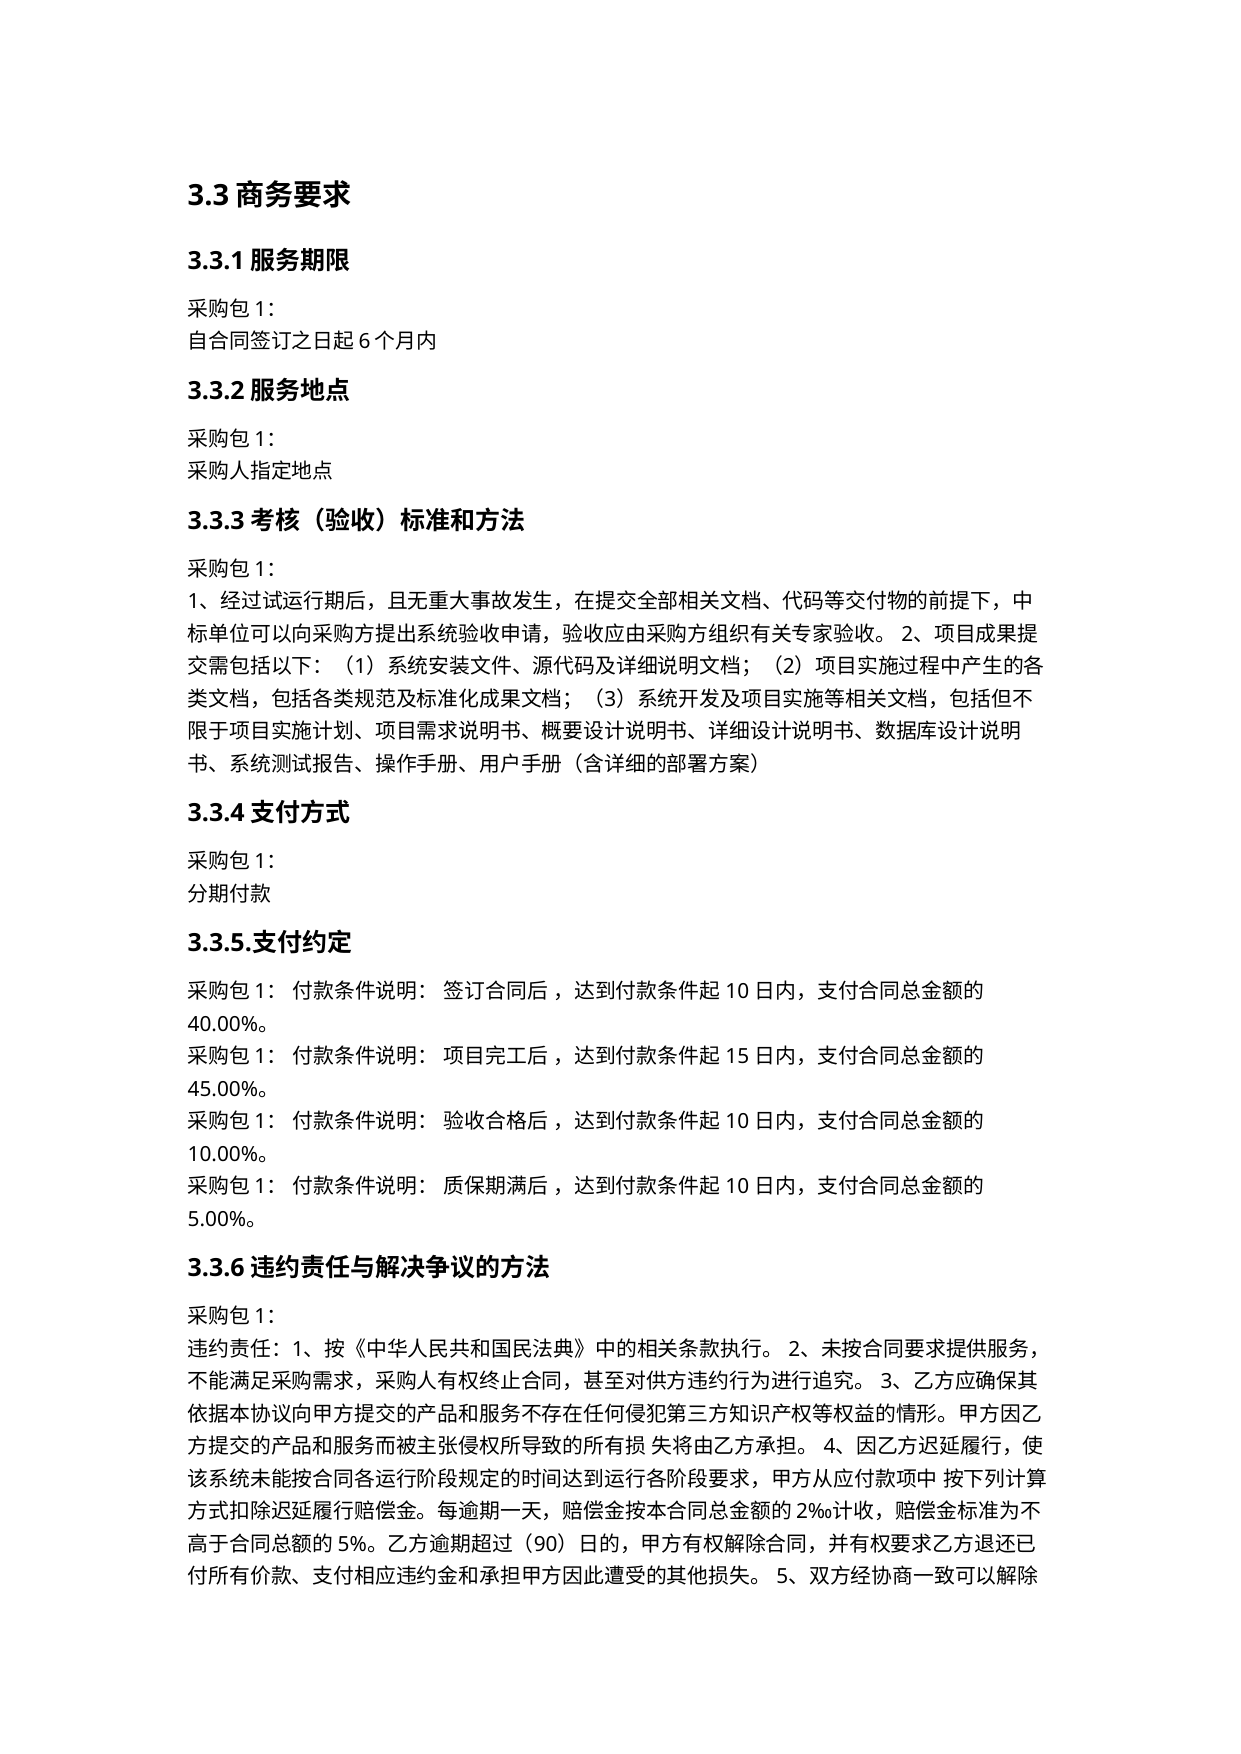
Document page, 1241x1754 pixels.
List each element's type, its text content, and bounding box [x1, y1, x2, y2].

text 采购包1： 付款条件说明： 质保期满后 ，达到付款条件起 10 日内，支付合同总金额的 5.00%。 [187, 1169, 1053, 1234]
text 3.3.5.支付约定 [187, 909, 1053, 974]
text 采购包1： [187, 422, 1053, 454]
text 3.3.4支付方式 [187, 779, 1053, 844]
text 3.3.2服务地点 [187, 357, 1053, 422]
text 采购包1： [187, 1299, 1053, 1332]
text 采购包1： [187, 552, 1053, 584]
text 自合同签订之日起6个月内 [187, 324, 1053, 357]
text 3.3商务要求 [187, 162, 1053, 227]
text 采购包1： [187, 844, 1053, 877]
text 3.3.3考核（验收）标准和方法 [187, 487, 1053, 552]
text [187, 1332, 1053, 1592]
text 采购包1： 付款条件说明： 签订合同后 ，达到付款条件起 10 日内，支付合同总金额的 40.00%。 [187, 974, 1053, 1039]
text 分期付款 [187, 877, 1053, 909]
text 采购包1： 付款条件说明： 验收合格后 ，达到付款条件起 10 日内，支付合同总金额的 10.00%。 [187, 1104, 1053, 1169]
text 1、经过试运行期后，且无重大事故发生，在提交全部相关文档、代码等交付物的前提下，中标单位可以向采购方提出系统验收申请，验收应由采购方组织有关专家验收。 2、项目成果提交需包括以下：（1）系统安装文件、源代码及详细说明文档；（2）项目实施过程中产生的各类文档，包括各类规范及标准化成果文档；（3）系统开发及项目实施等相关文档，包括但不限于项目实施计划、项目需求说明书、概要设计说明书、详细设计说明书、数据库设计说明书、系统测试报告、操作手册、用户手册（含详细的部署方案） [187, 584, 1053, 779]
text 3.3.1服务期限 [187, 227, 1053, 292]
text 采购包1： [187, 292, 1053, 324]
text 采购人指定地点 [187, 454, 1053, 487]
text 3.3.6违约责任与解决争议的方法 [187, 1234, 1053, 1299]
text 采购包1： 付款条件说明： 项目完工后 ，达到付款条件起 15 日内，支付合同总金额的 45.00%。 [187, 1039, 1053, 1104]
